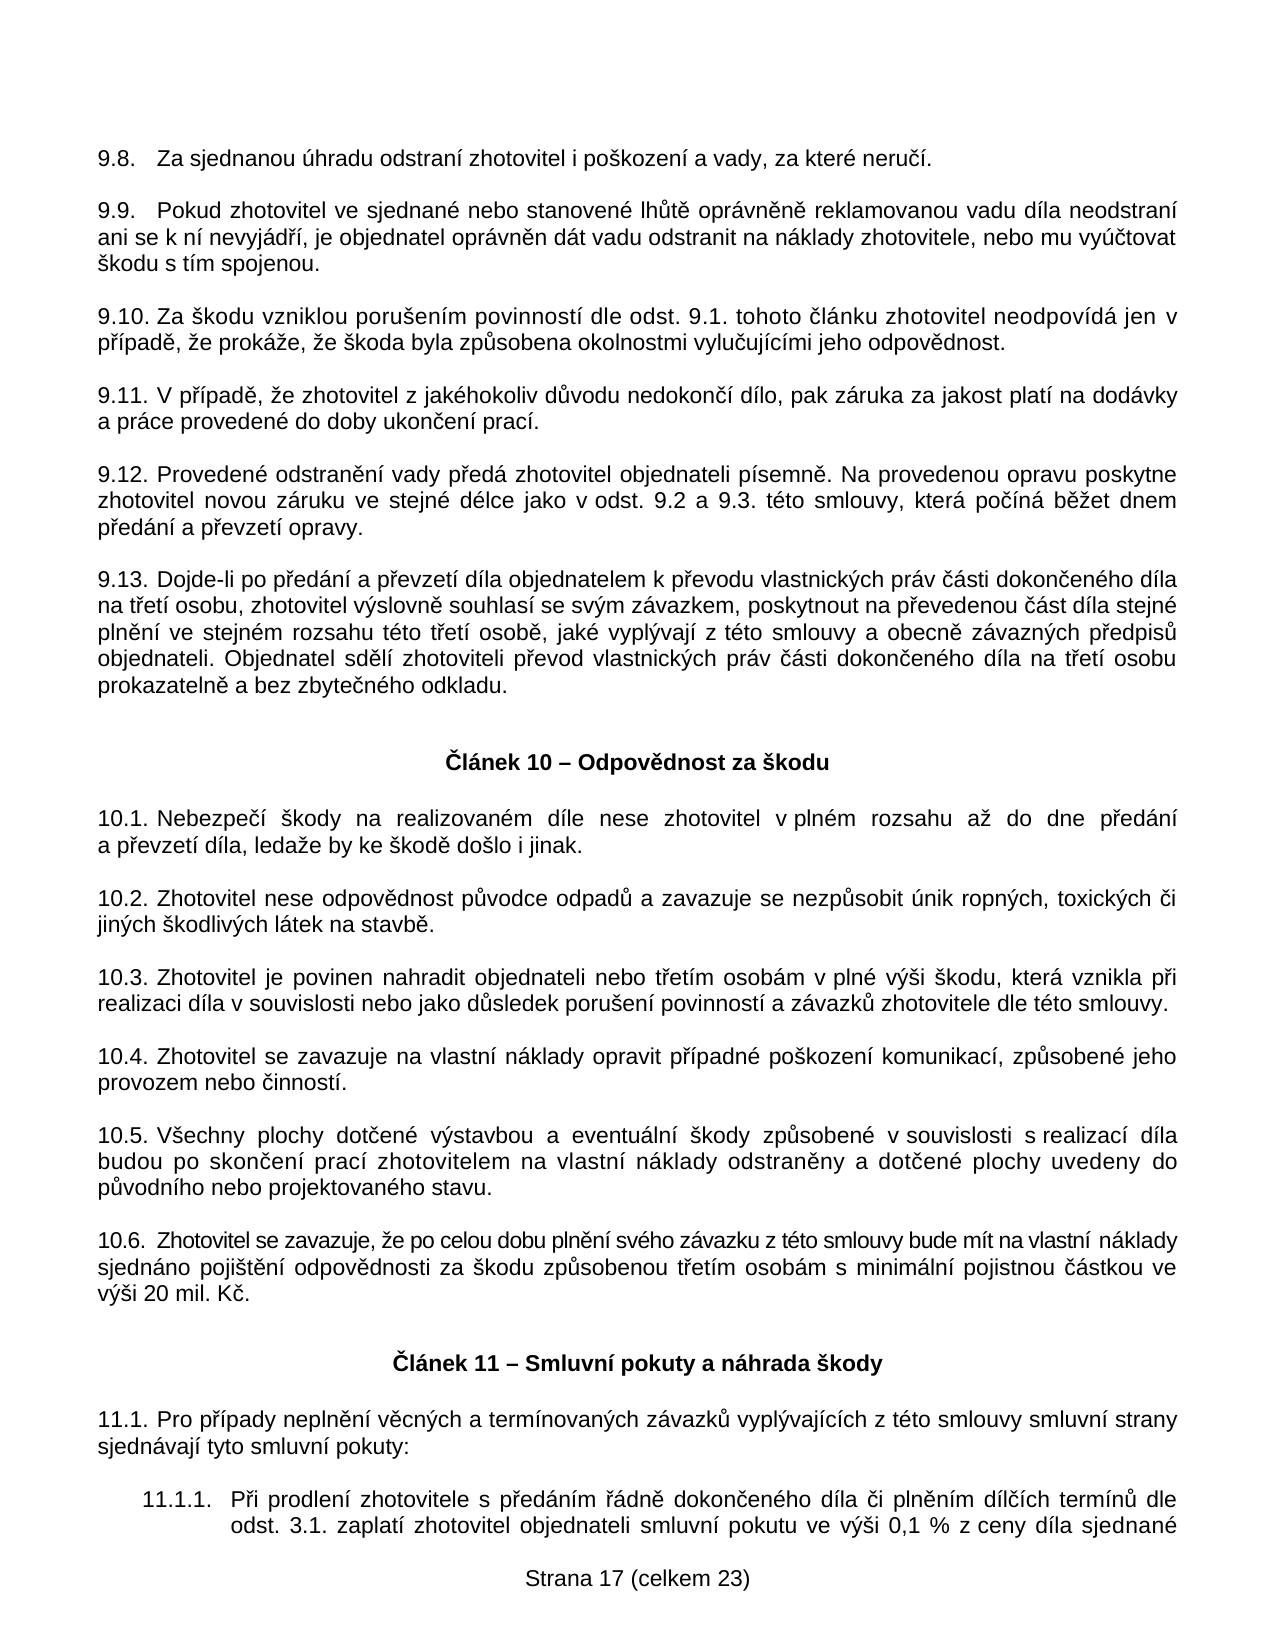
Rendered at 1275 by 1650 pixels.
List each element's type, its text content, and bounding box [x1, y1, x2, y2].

list Za sjednanou úhradu odstraní zhotovitel i poškození a vady, za které neručí. [97, 144, 1177, 171]
text Článek 11 – Smluvní pokuty a náhrada škody [97, 1350, 1177, 1377]
list Dojde-li po předání a převzetí díla objednatelem k převodu vlastnických práv části dokončeného díla na třetí osobu, zhotovitel výslovně souhlasí se svým závazkem, poskytnout na převedenou část díla stejné plnění ve stejném rozsahu této třetí osobě, jaké vyplývají z této smlouvy a obecně závazných předpisů objednateli. Objednatel sdělí zhotoviteli převod vlastnických práv části dokončeného díla na třetí osobu prokazatelně a bez zbytečného odkladu. [97, 566, 1177, 698]
list Provedené odstranění vady předá zhotovitel objednateli písemně. Na provedenou opravu poskytne zhotovitel novou záruku ve stejné délce jako v odst. 9.2 a 9.3. této smlouvy, která počíná běžet dnem předání a převzetí opravy. [97, 461, 1177, 540]
text Článek 10 – Odpovědnost za škodu [97, 749, 1177, 776]
list Zhotovitel se zavazuje na vlastní náklady opravit případné poškození komunikací, způsobené jeho provozem nebo činností. [97, 1043, 1177, 1095]
list Zhotovitel se zavazuje, že po celou dobu plnění svého závazku z této smlouvy bude mít na vlastní náklady sjednáno pojištění odpovědnosti za škodu způsobenou třetím osobám s minimální pojistnou částkou ve výši 20 mil. Kč. [97, 1227, 1177, 1306]
list Zhotovitel nese odpovědnost původce odpadů a zavazuje se nezpůsobit únik ropných, toxických či jiných škodlivých látek na stavbě. [97, 884, 1177, 937]
list Za škodu vzniklou porušením povinností dle odst. 9.1. tohoto článku zhotovitel neodpovídá jen v případě, že prokáže, že škoda byla způsobena okolnostmi vylučujícími jeho odpovědnost. [97, 303, 1177, 355]
list Pokud zhotovitel ve sjednané nebo stanovené lhůtě oprávněně reklamovanou vadu díla neodstraní ani se k ní nevyjádří, je objednatel oprávněn dát vadu odstranit na náklady zhotovitele, nebo mu vyúčtovat škodu s tím spojenou. [97, 197, 1177, 276]
list Nebezpečí škody na realizovaném díle nese zhotovitel v plném rozsahu až do dne předání a převzetí díla, ledaže by ke škodě došlo i jinak. [97, 805, 1177, 858]
list Pro případy neplnění věcných a termínovaných závazků vyplývajících z této smlouvy smluvní strany sjednávají tyto smluvní pokuty: [97, 1406, 1177, 1459]
list Všechny plochy dotčené výstavbou a eventuální škody způsobené v souvislosti s realizací díla budou po skončení prací zhotovitelem na vlastní náklady odstraněny a dotčené plochy uvedeny do původního nebo projektovaného stavu. [97, 1122, 1177, 1201]
list V případě, že zhotovitel z jakéhokoliv důvodu nedokončí dílo, pak záruka za jakost platí na dodávky a práce provedené do doby ukončení prací. [97, 382, 1177, 434]
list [142, 1486, 1177, 1538]
list Zhotovitel je povinen nahradit objednateli nebo třetím osobám v plné výši škodu, která vznikla při realizaci díla v souvislosti nebo jako důsledek porušení povinností a závazků zhotovitele dle této smlouvy. [97, 963, 1177, 1016]
